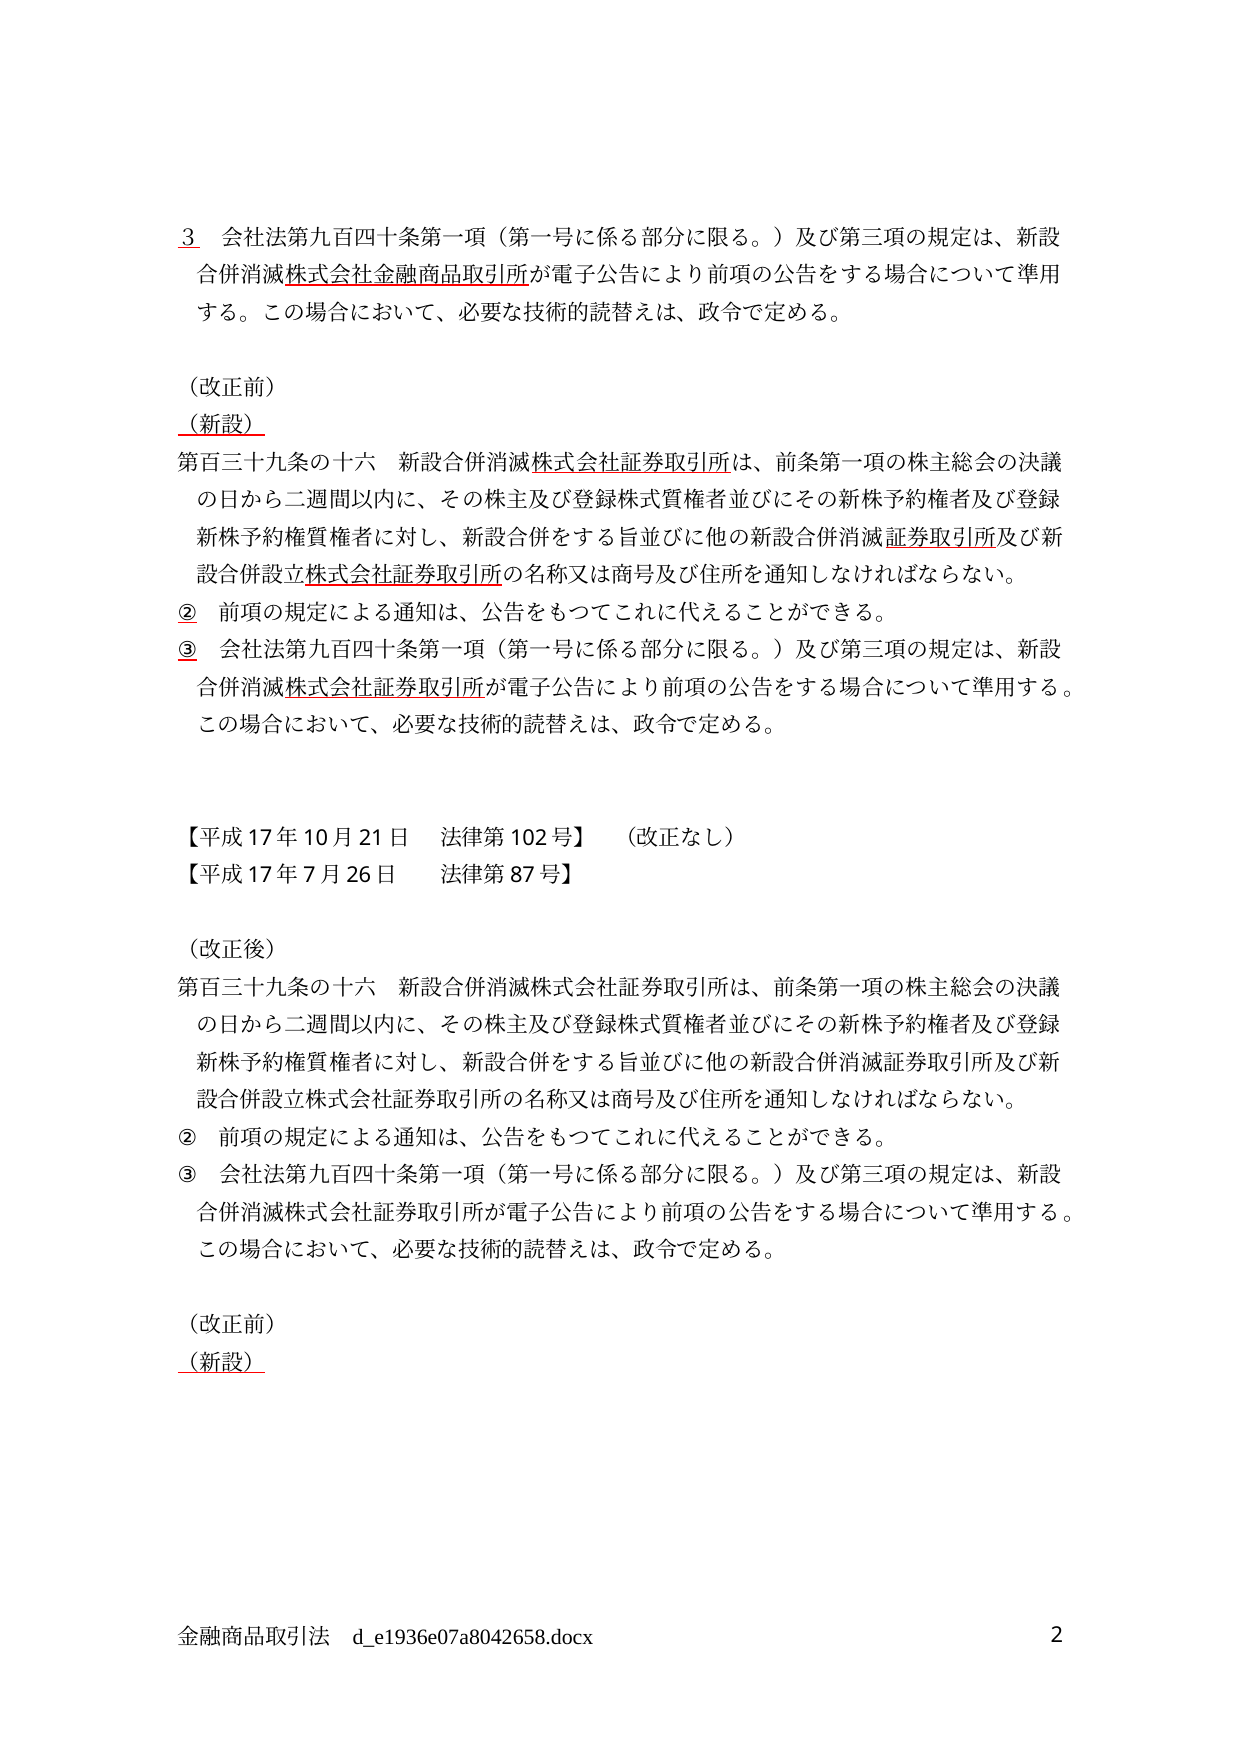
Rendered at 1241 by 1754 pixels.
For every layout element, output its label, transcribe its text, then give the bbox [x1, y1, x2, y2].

text （改正前） [177, 367, 1063, 404]
text （改正後） [177, 929, 1063, 967]
text ３ 会社法第九百四十条第一項（第一号に係る部分に限る。）及び第三項の規定は、新設合併消滅株式会社金融商品取引所が電子公告により前項の公告をする場合について準用する。この場合において、必要な技術的読替えは、政令で定める。 [177, 217, 1063, 329]
text 第百三十九条の十六 新設合併消滅株式会社証券取引所は、前条第一項の株主総会の決議の日から二週間以内に、その株主及び登録株式質権者並びにその新株予約権者及び登録新株予約権質権者に対し、新設合併をする旨並びに他の新設合併消滅証券取引所及び新設合併設立株式会社証券取引所の名称又は商号及び住所を通知しなければならない。 [177, 442, 1063, 592]
text 【平成17年10月21日 法律第102号】 （改正なし） [177, 817, 1063, 854]
text （改正前） [177, 1304, 1063, 1342]
text （新設） [177, 404, 1063, 442]
text 第百三十九条の十六 新設合併消滅株式会社証券取引所は、前条第一項の株主総会の決議の日から二週間以内に、その株主及び登録株式質権者並びにその新株予約権者及び登録新株予約権質権者に対し、新設合併をする旨並びに他の新設合併消滅証券取引所及び新設合併設立株式会社証券取引所の名称又は商号及び住所を通知しなければならない。 [177, 967, 1063, 1117]
text 【平成17年7月26日 法律第87号】 [177, 854, 1063, 892]
text ② 前項の規定による通知は、公告をもつてこれに代えることができる。 [177, 1117, 1063, 1154]
text ③ 会社法第九百四十条第一項（第一号に係る部分に限る。）及び第三項の規定は、新設合併消滅株式会社証券取引所が電子公告により前項の公告をする場合について準用する。この場合において、必要な技術的読替えは、政令で定める。 [177, 1154, 1063, 1267]
text ② 前項の規定による通知は、公告をもつてこれに代えることができる。 [177, 592, 1063, 629]
text ③ 会社法第九百四十条第一項（第一号に係る部分に限る。）及び第三項の規定は、新設合併消滅株式会社証券取引所が電子公告により前項の公告をする場合について準用する。この場合において、必要な技術的読替えは、政令で定める。 [177, 629, 1063, 742]
text （新設） [177, 1342, 1063, 1379]
